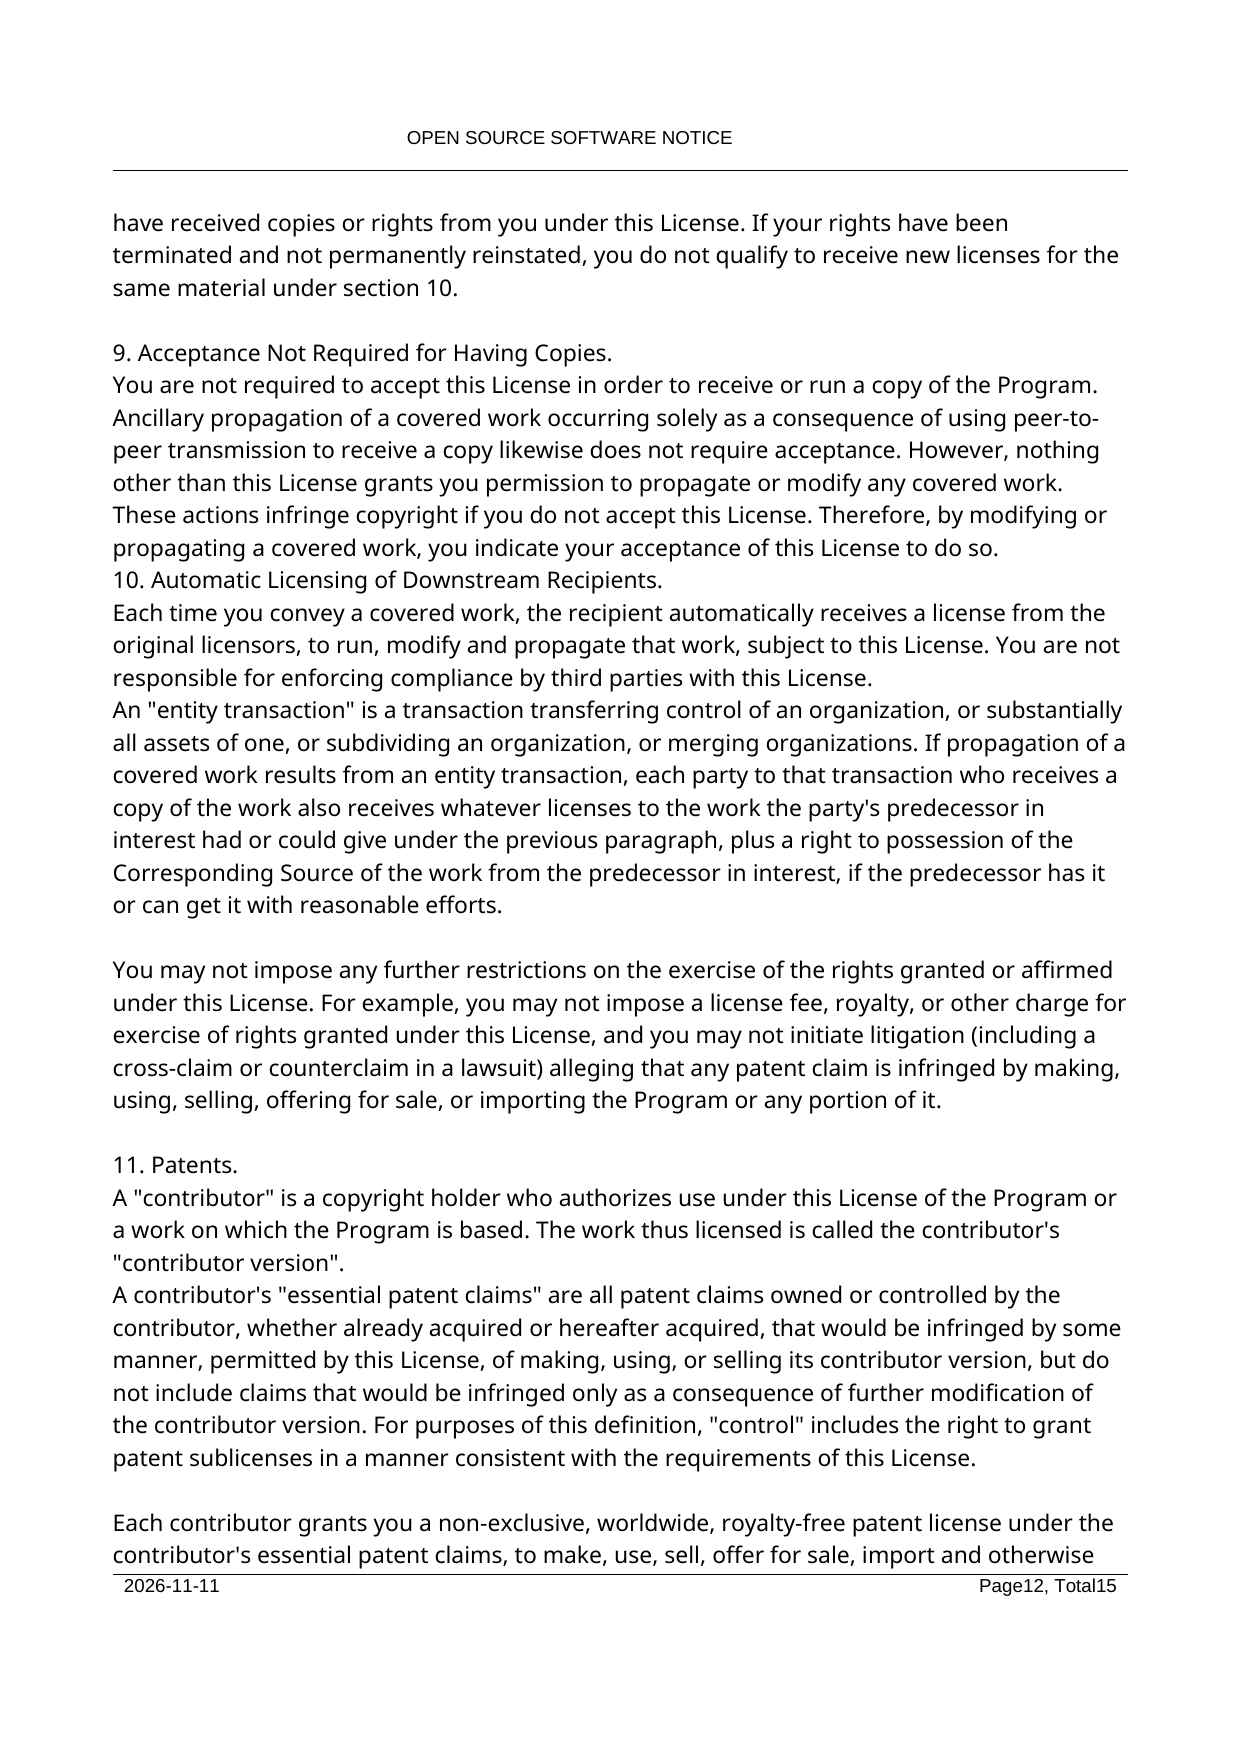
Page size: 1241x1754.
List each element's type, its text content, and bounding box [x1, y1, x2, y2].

text An "entity transaction" is a transaction transferring control of an organization, or substantially all assets of one, or subdividing an organization, or merging organizations. If propagation of a covered work results from an entity transaction, each party to that transaction who receives a copy of the work also receives whatever licenses to the work the party's predecessor in interest had or could give under the previous paragraph, plus a right to possession of the Corresponding Source of the work from the predecessor in interest, if the predecessor has it or can get it with reasonable efforts. [112, 694, 1128, 921]
text 11. Patents. [112, 1149, 1128, 1181]
text A contributor's "essential patent claims" are all patent claims owned or controlled by the contributor, whether already acquired or hereafter acquired, that would be infringed by some manner, permitted by this License, of making, using, or selling its contributor version, but do not include claims that would be infringed only as a consequence of further modification of the contributor version. For purposes of this definition, "control" includes the right to grant patent sublicenses in a manner consistent with the requirements of this License. [112, 1279, 1128, 1474]
text 10. Automatic Licensing of Downstream Recipients. [112, 564, 1128, 596]
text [112, 1506, 1128, 1571]
text A "contributor" is a copyright holder who authorizes use under this License of the Program or a work on which the Program is based. The work thus licensed is called the contributor's "contributor version". [112, 1181, 1128, 1279]
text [112, 206, 1128, 304]
text You may not impose any further restrictions on the exercise of the rights granted or affirmed under this License. For example, you may not impose a license fee, royalty, or other charge for exercise of rights granted under this License, and you may not initiate litigation (including a cross-claim or counterclaim in a lawsuit) alleging that any patent claim is infringed by making, using, selling, offering for sale, or importing the Program or any portion of it. [112, 954, 1128, 1116]
text Each time you convey a covered work, the recipient automatically receives a license from the original licensors, to run, modify and propagate that work, subject to this License. You are not responsible for enforcing compliance by third parties with this License. [112, 596, 1128, 694]
text 9. Acceptance Not Required for Having Copies. [112, 336, 1128, 369]
text You are not required to accept this License in order to receive or run a copy of the Program. Ancillary propagation of a covered work occurring solely as a consequence of using peer-to-peer transmission to receive a copy likewise does not require acceptance. However, nothing other than this License grants you permission to propagate or modify any covered work. These actions infringe copyright if you do not accept this License. Therefore, by modifying or propagating a covered work, you indicate your acceptance of this License to do so. [112, 369, 1128, 564]
